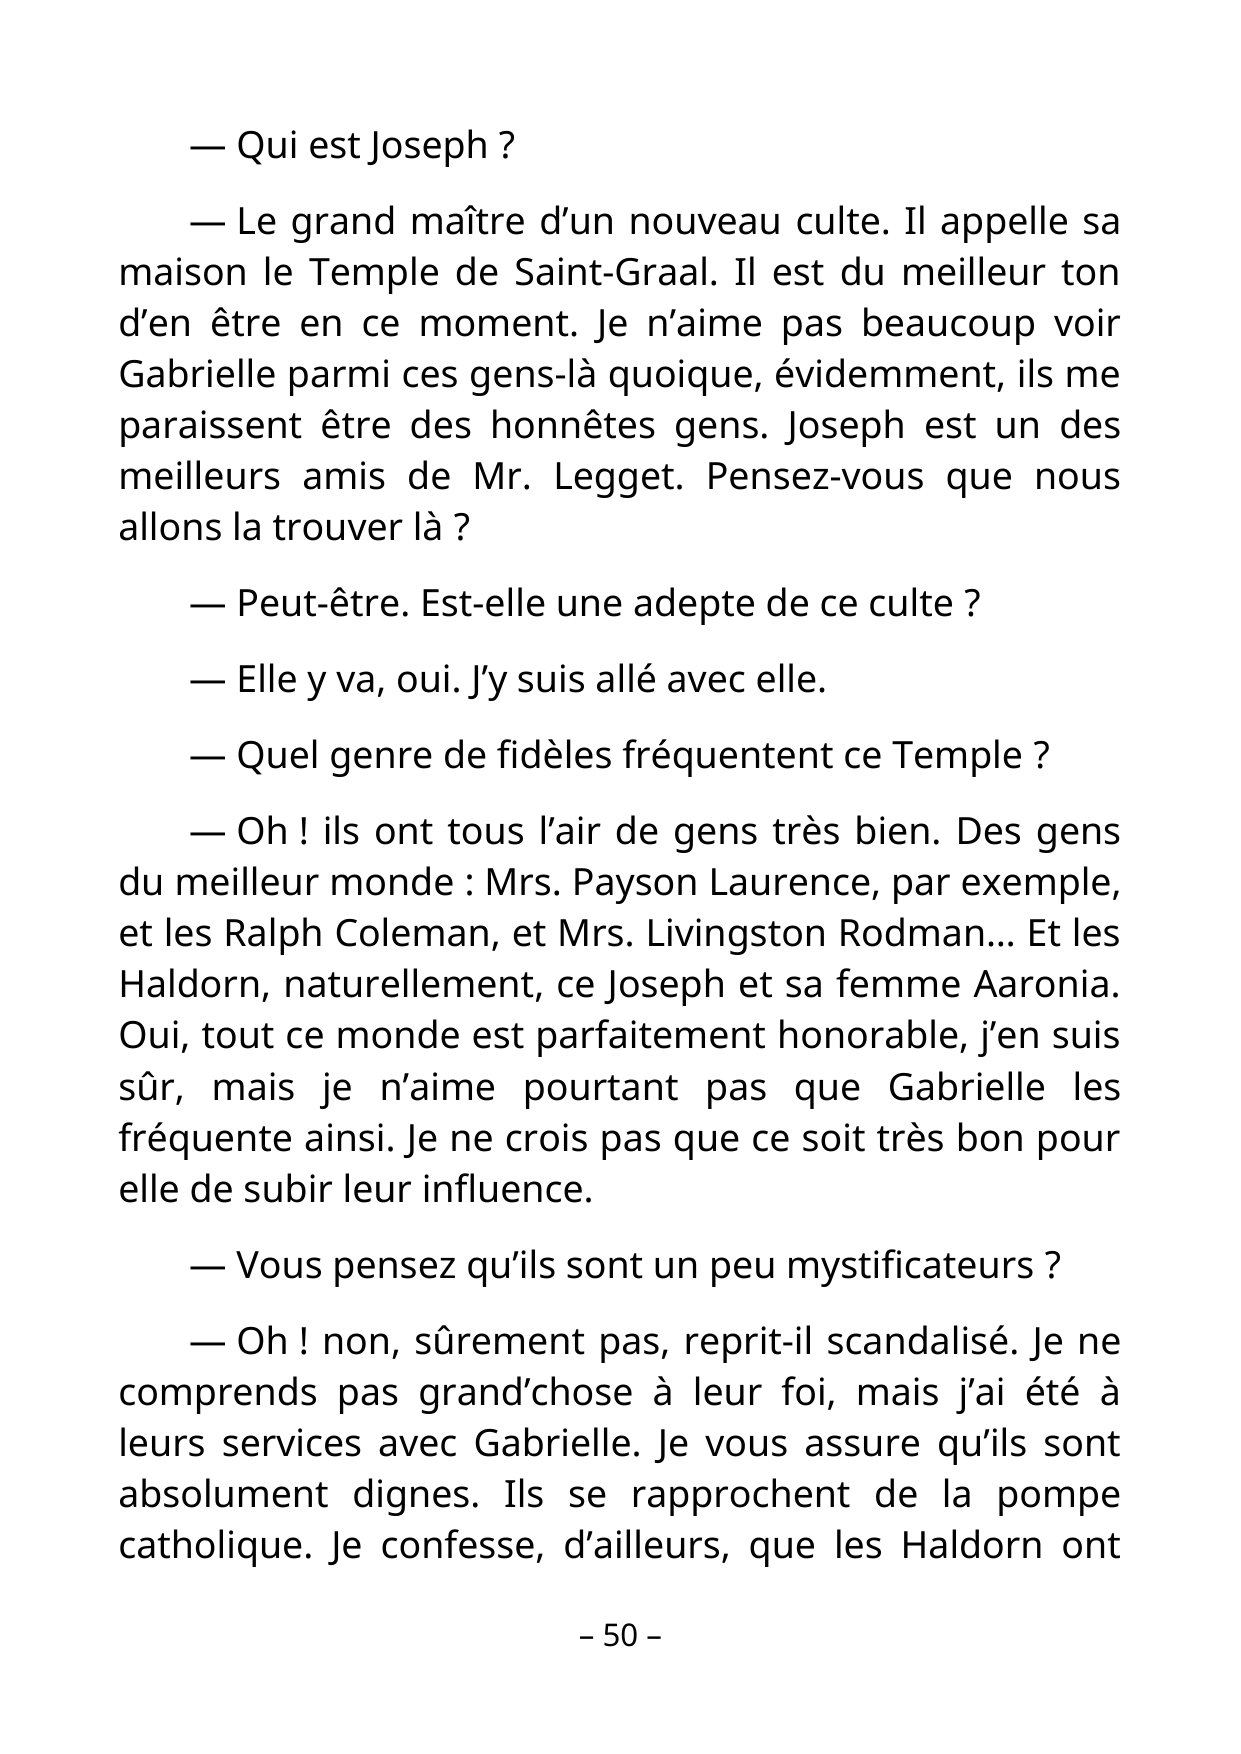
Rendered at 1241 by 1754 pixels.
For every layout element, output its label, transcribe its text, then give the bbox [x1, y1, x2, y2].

text — Oh ! ils ont tous l’air de gens très bien. Des gens du meilleur monde : Mrs. Payson Laurence, par exemple, et les Ralph Coleman, et Mrs. Livingston Rodman… Et les Haldorn, naturellement, ce Joseph et sa femme Aaronia. Oui, tout ce monde est parfaitement honorable, j’en suis sûr, mais je n’aime pourtant pas que Gabrielle les fréquente ainsi. Je ne crois pas que ce soit très bon pour elle de subir leur influence. [118, 804, 1122, 1213]
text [118, 1314, 1122, 1569]
text — Quel genre de fidèles fréquentent ce Temple ? [118, 728, 1122, 779]
text — Qui est Joseph ? [118, 118, 1122, 169]
text — Vous pensez qu’ils sont un peu mystificateurs ? [118, 1238, 1122, 1289]
text — Elle y va, oui. J’y suis allé avec elle. [118, 652, 1122, 703]
text — Peut-être. Est-elle une adepte de ce culte ? [118, 576, 1122, 627]
text — Le grand maître d’un nouveau culte. Il appelle sa maison le Temple de Saint-Graal. Il est du meilleur ton d’en être en ce moment. Je n’aime pas beaucoup voir Gabrielle parmi ces gens-là quoique, évidemment, ils me paraissent être des honnêtes gens. Joseph est un des meilleurs amis de Mr. Legget. Pensez-vous que nous allons la trouver là ? [118, 194, 1122, 551]
